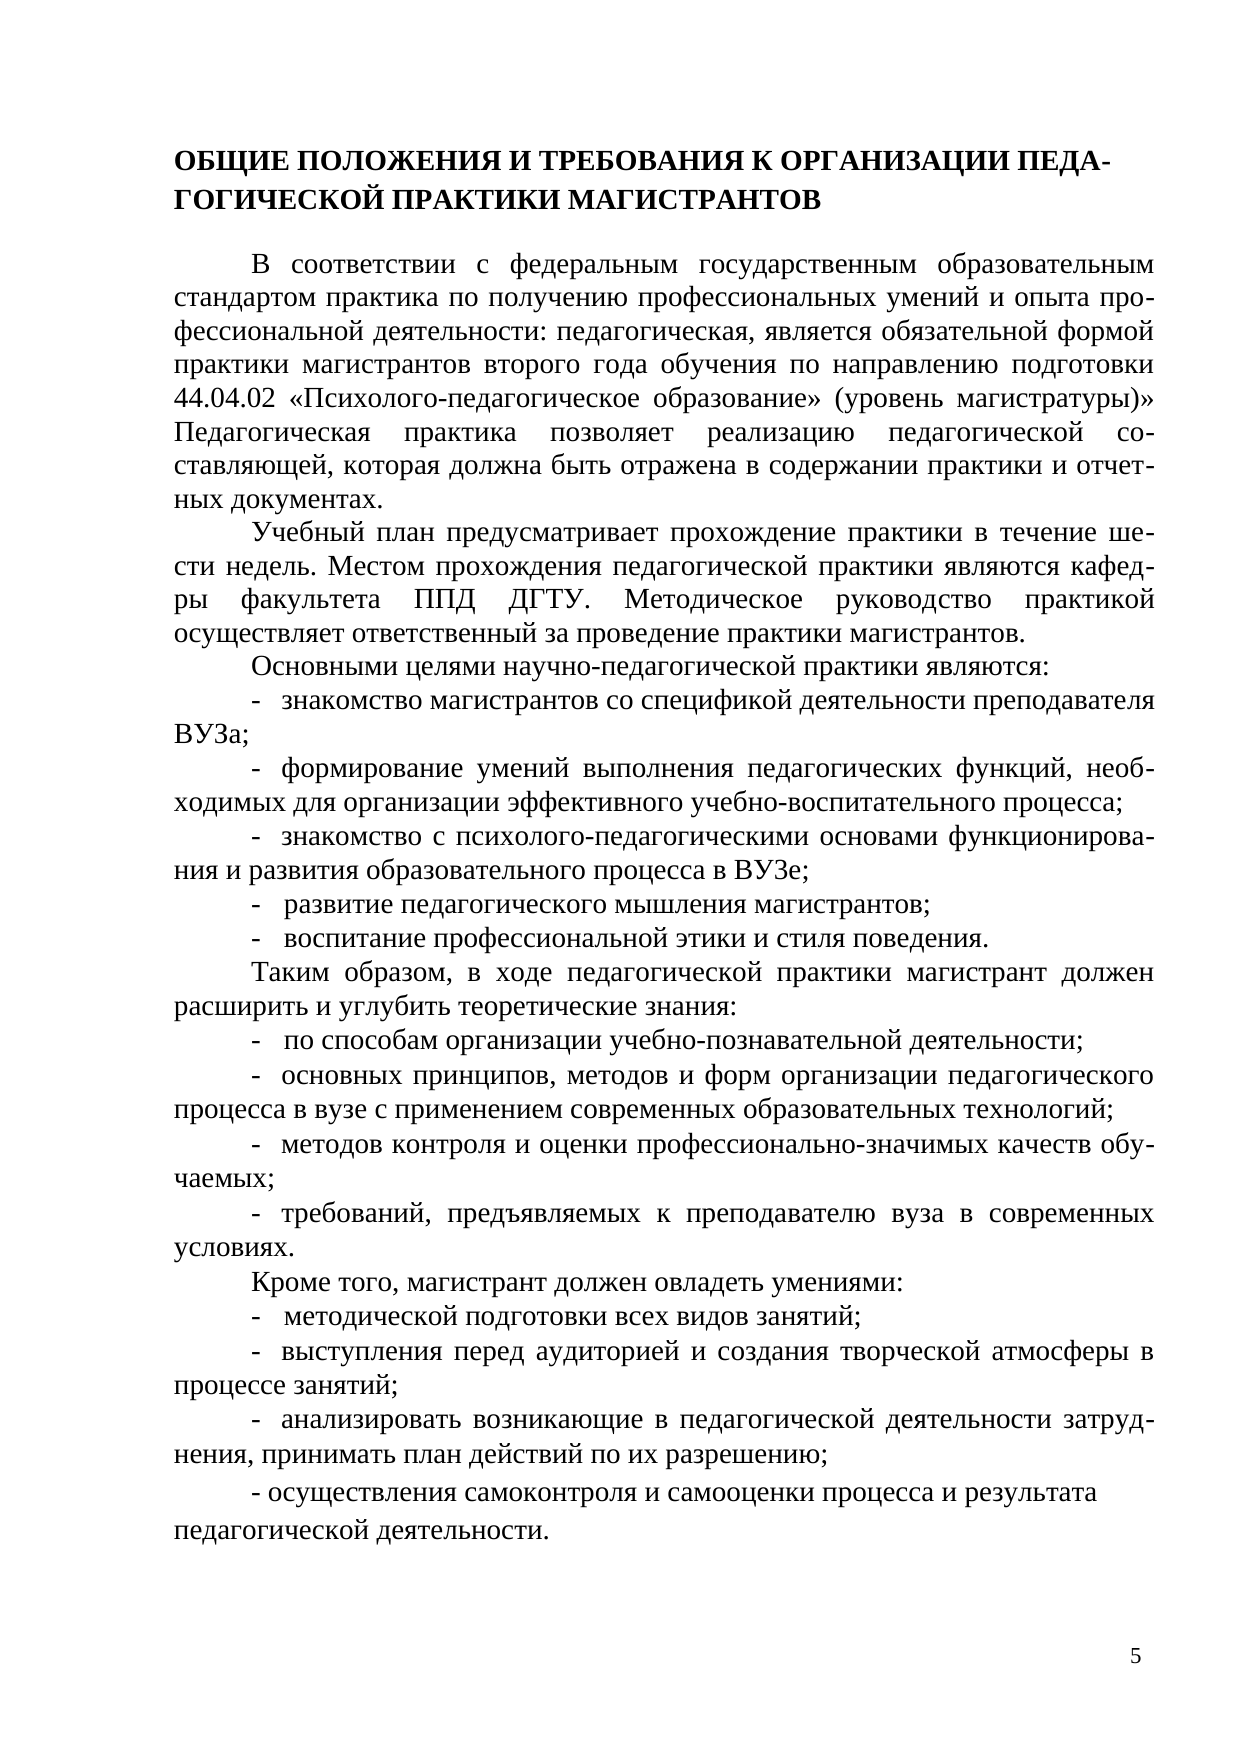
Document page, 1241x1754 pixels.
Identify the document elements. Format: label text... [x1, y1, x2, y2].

list методов контроля и оценки профессионально-значимых качеств обучаемых; [174, 1126, 1155, 1194]
list развитие педагогического мышления магистрантов; [174, 886, 1155, 920]
list по способам организации учебно-познавательной деятельности; [174, 1022, 1155, 1057]
list знакомство с психолого-педагогическими основами функционирования и развития образовательного процесса в ВУ3е; [174, 818, 1155, 886]
list выступления перед аудиторией и создания творческой атмосферы в процессе занятий; [174, 1332, 1155, 1401]
list методической подготовки всех видов занятий; [174, 1298, 1155, 1332]
text Таким образом, в ходе педагогической практики магистрант должен расширить и углубить теоретические знания: [174, 954, 1155, 1022]
text ОБЩИЕ ПОЛОЖЕНИЯ И ТРЕБОВАНИЯ К ОРГАНИЗАЦИИ ПЕДАГОГИЧЕСКОЙ ПРАКТИКИ МАГИСТРАНТОВ [174, 139, 1155, 217]
list воспитание профессиональной этики и стиля поведения. [174, 920, 1155, 954]
text - осуществления самоконтроля и самооценки процесса и результата педагогической деятельности. [174, 1470, 1155, 1547]
list основных принципов, методов и форм организации педагогического процесса в вузе с применением современных образовательных технологий; [174, 1057, 1155, 1126]
text В соответствии с федеральным государственным образовательным стандартом практика по получению профессиональных умений и опыта профессиональной деятельности: педагогическая, является обязательной формой практики магистрантов второго года обучения по направлению подготовки 44.04.02 «Психолого-педагогическое образование» (уровень магистратуры)» Педагогическая практика позволяет реализацию педагогической составляющей, которая должна быть отражена в содержании практики и отчетных документах. [174, 247, 1155, 515]
text Основными целями научно-педагогической практики являются: [174, 649, 1155, 683]
text Кроме того, магистрант должен овладеть умениями: [174, 1263, 1155, 1298]
list формирование умений выполнения педагогических функций, необходимых для организации эффективного учебно-воспитательного процесса; [174, 751, 1155, 818]
list анализировать возникающие в педагогической деятельности затруднения, принимать план действий по их разрешению; [174, 1401, 1155, 1470]
list требований, предъявляемых к преподавателю вуза в современных условиях. [174, 1194, 1155, 1263]
list знакомство магистрантов со спецификой деятельности преподавателя ВУЗа; [174, 683, 1155, 751]
text Учебный план предусматривает прохождение практики в течение шести недель. Местом прохождения педагогической практики являются кафедры факультета ППД ДГТУ. Методическое руководство практикой осуществляет ответственный за проведение практики магистрантов. [174, 515, 1155, 649]
